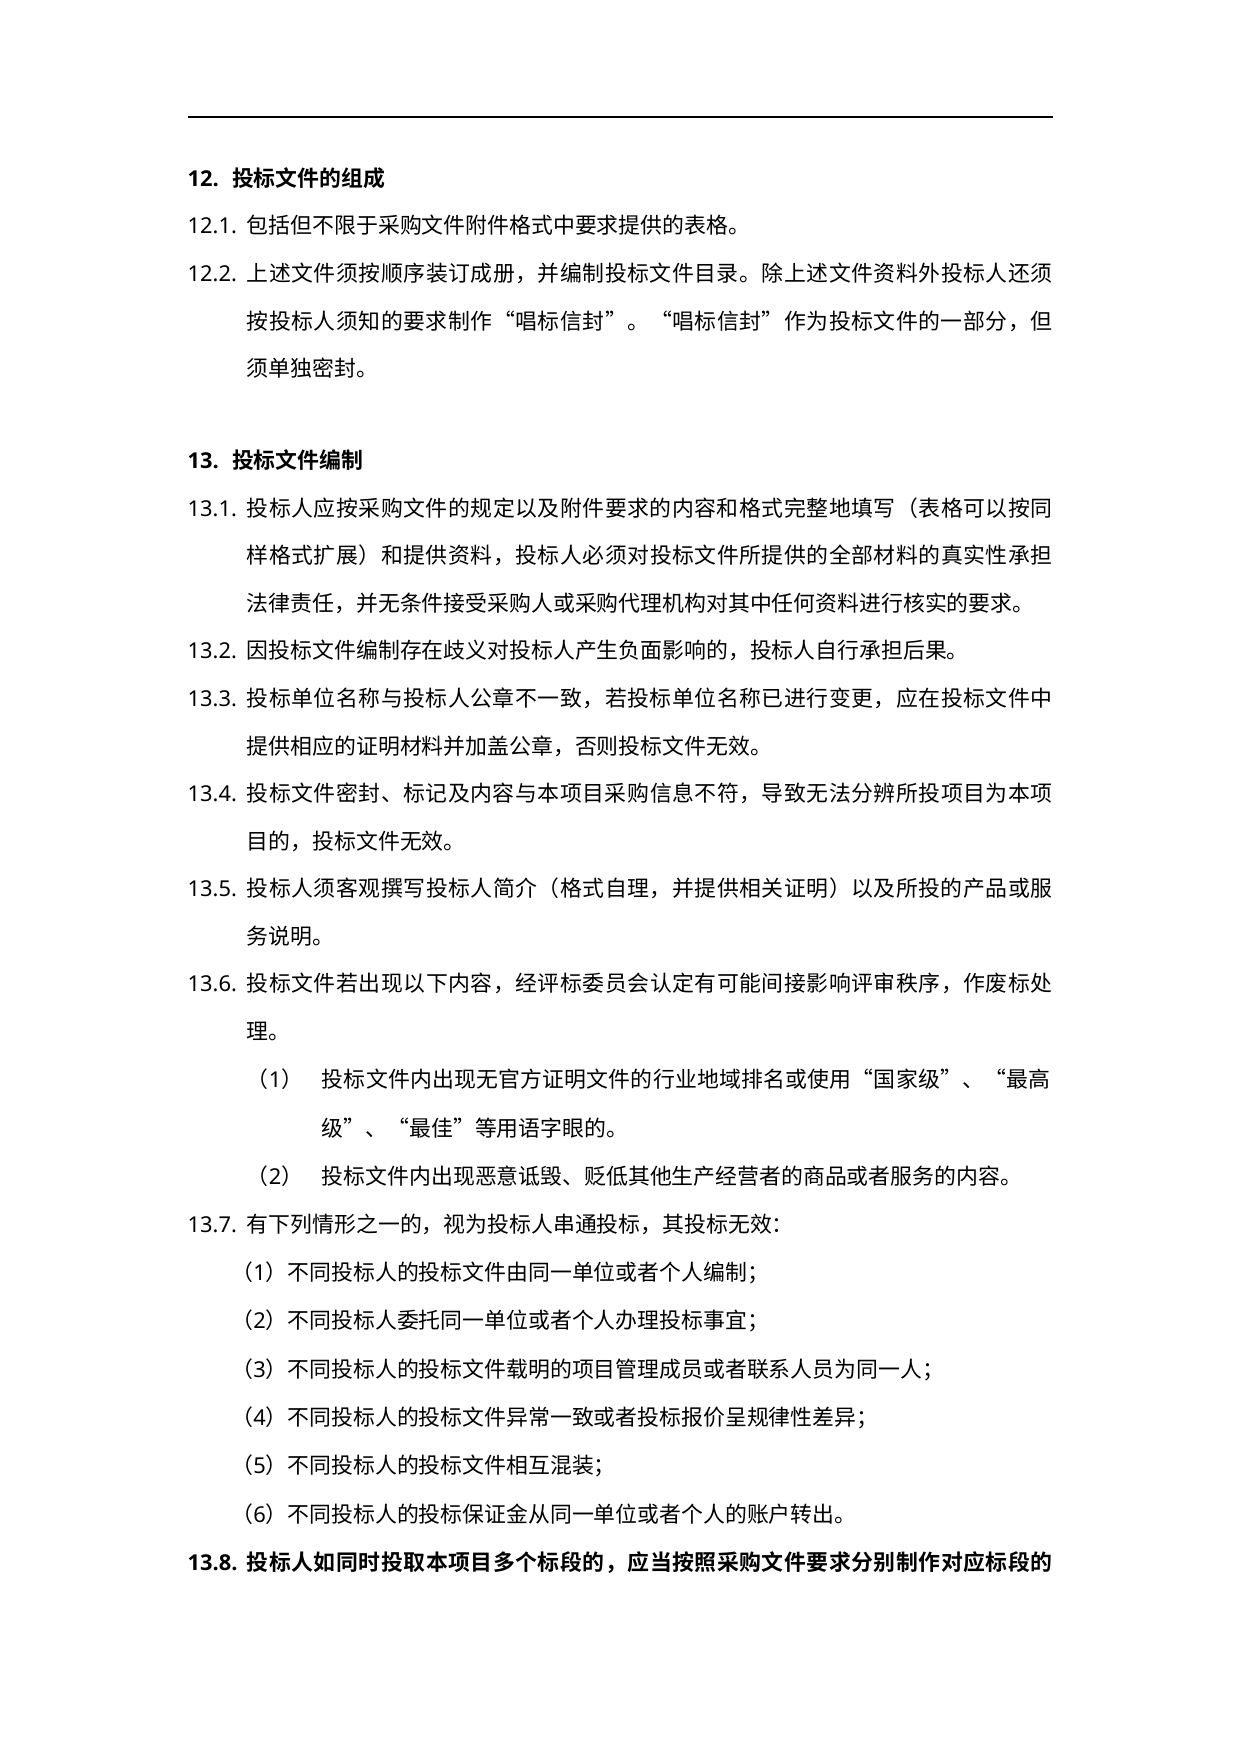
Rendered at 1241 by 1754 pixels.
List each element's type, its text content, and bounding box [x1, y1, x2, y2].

subtitle 投标文件的组成 [187, 161, 1053, 193]
list 包括但不限于采购文件附件格式中要求提供的表格。 [187, 208, 1053, 240]
list 投标文件密封、标记及内容与本项目采购信息不符，导致无法分辨所投项目为本项目的，投标文件无效。 [187, 776, 1053, 856]
list 投标文件内出现无官方证明文件的行业地域排名或使用“国家级”、“最高级”、“最佳”等用语字眼的。 [247, 1062, 1053, 1143]
text （2）不同投标人委托同一单位或者个人办理投标事宜； [187, 1303, 1053, 1335]
text （6）不同投标人的投标保证金从同一单位或者个人的账户转出。 [187, 1496, 1053, 1529]
list 因投标文件编制存在歧义对投标人产生负面影响的，投标人自行承担后果。 [187, 633, 1053, 665]
list 投标人须客观撰写投标人简介（格式自理，并提供相关证明）以及所投的产品或服务说明。 [187, 871, 1053, 951]
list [187, 1544, 1053, 1576]
text （1）不同投标人的投标文件由同一单位或者个人编制； [187, 1254, 1053, 1287]
subtitle 投标文件编制 [187, 443, 1053, 475]
list 投标文件内出现恶意诋毁、贬低其他生产经营者的商品或者服务的内容。 [247, 1159, 1053, 1191]
text （5）不同投标人的投标文件相互混装； [187, 1448, 1053, 1480]
text （4）不同投标人的投标文件异常一致或者投标报价呈规律性差异； [187, 1399, 1053, 1432]
list 投标单位名称与投标人公章不一致，若投标单位名称已进行变更，应在投标文件中提供相应的证明材料并加盖公章，否则投标文件无效。 [187, 681, 1053, 760]
list 上述文件须按顺序装订成册，并编制投标文件目录。除上述文件资料外投标人还须按投标人须知的要求制作“唱标信封”。“唱标信封”作为投标文件的一部分，但须单独密封。 [187, 256, 1053, 383]
list 有下列情形之一的，视为投标人串通投标，其投标无效： [187, 1207, 1053, 1239]
list 投标人应按采购文件的规定以及附件要求的内容和格式完整地填写（表格可以按同样格式扩展）和提供资料，投标人必须对投标文件所提供的全部材料的真实性承担法律责任，并无条件接受采购人或采购代理机构对其中任何资料进行核实的要求。 [187, 491, 1053, 618]
list 投标文件若出现以下内容，经评标委员会认定有可能间接影响评审秩序，作废标处理。 [187, 966, 1053, 1046]
text （3）不同投标人的投标文件载明的项目管理成员或者联系人员为同一人； [187, 1351, 1053, 1384]
